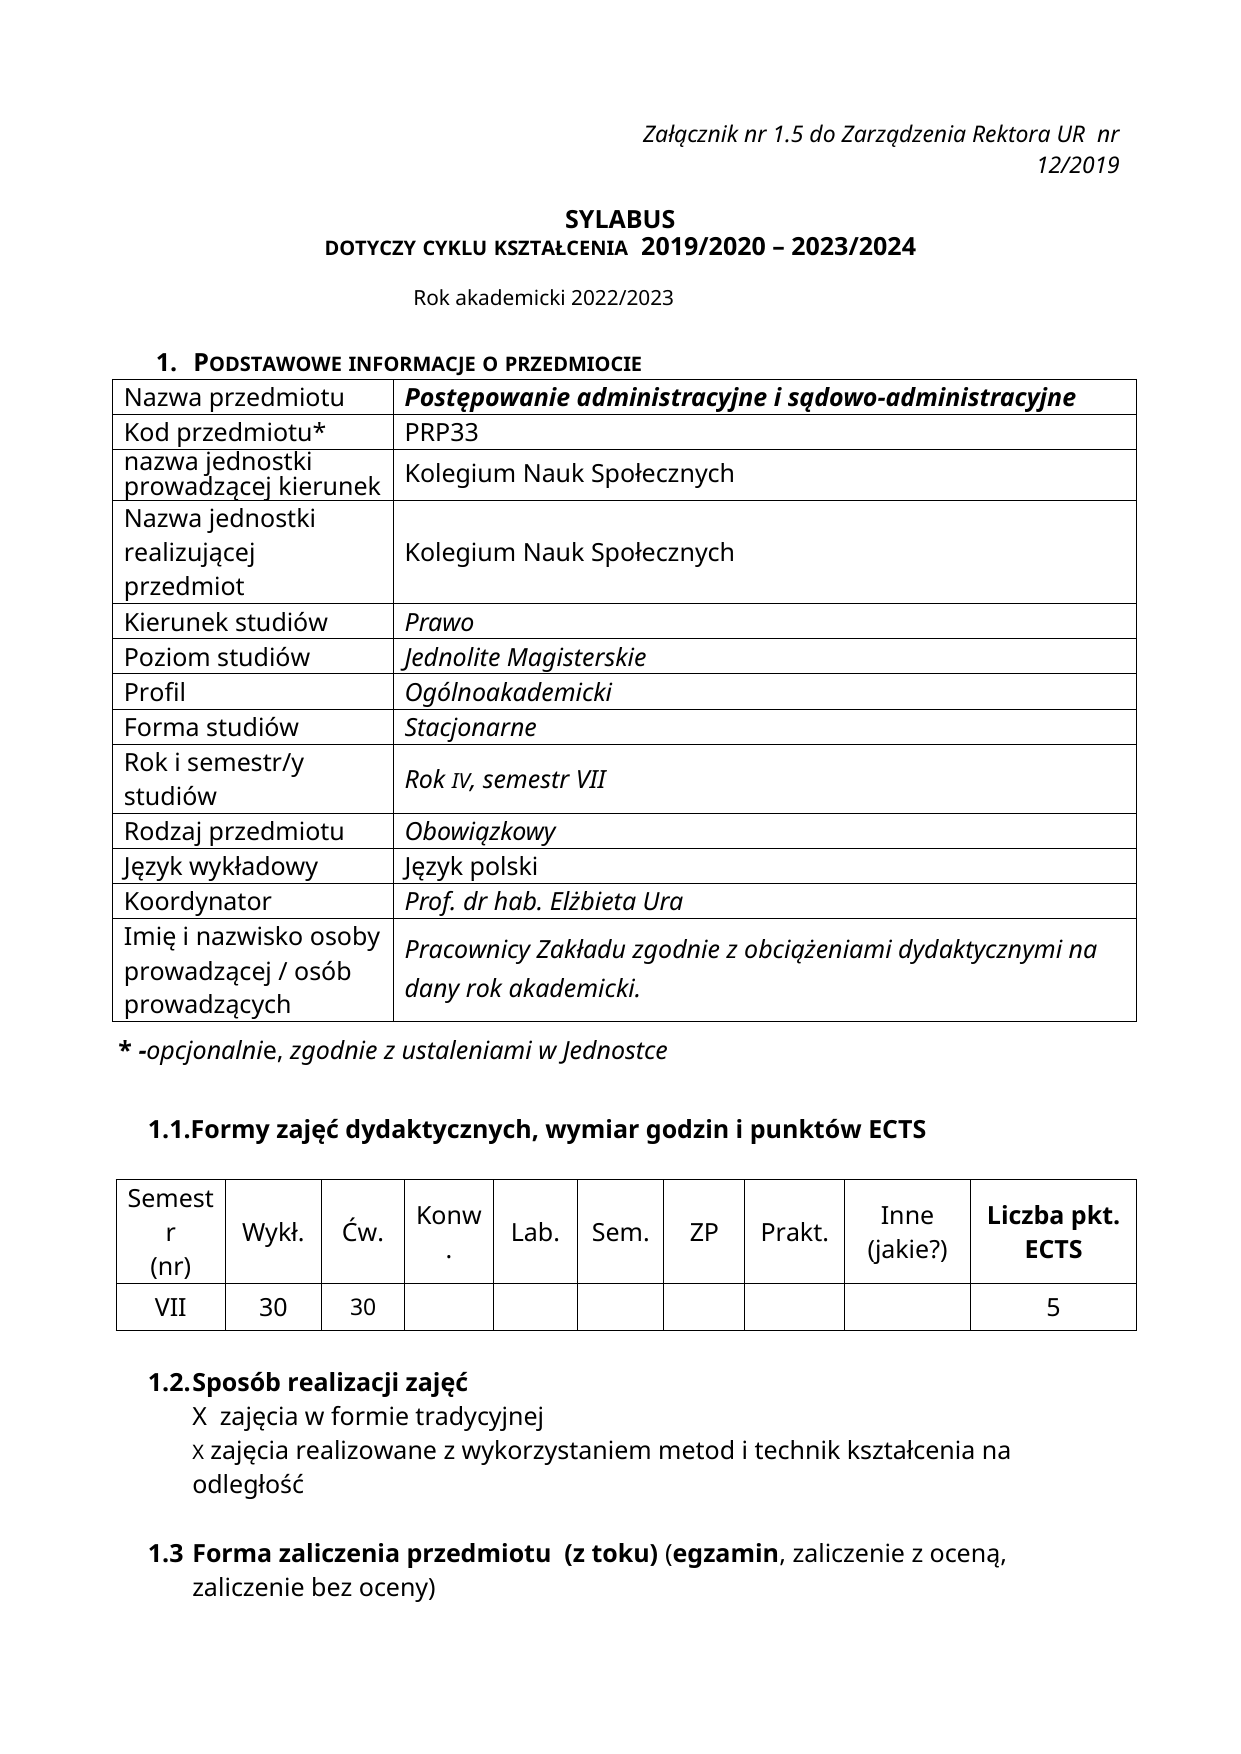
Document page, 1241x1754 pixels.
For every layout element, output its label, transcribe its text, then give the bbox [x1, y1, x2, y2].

text 1.1.Formy zajęć dydaktycznych, wymiar godzin i punktów ECTS [148, 1111, 1122, 1145]
table_cell Kierunek studiów [113, 604, 393, 638]
text dotyczy cyklu kształcenia 2019/2020 – 2023/2024 [118, 236, 1122, 261]
table_cell [405, 1284, 493, 1330]
table_cell Stacjonarne [394, 710, 1136, 743]
text X zajęcia w formie tradycyjnej [192, 1399, 1122, 1433]
table_cell PRP33 [394, 415, 1136, 449]
text 1.2. Sposób realizacji zajęć [148, 1365, 1122, 1399]
text x zajęcia realizowane z wykorzystaniem metod i technik kształcenia na odległość [192, 1433, 1122, 1501]
table_header Nazwa przedmiotu [113, 380, 393, 414]
text 1.3 Forma zaliczenia przedmiotu (z toku) (egzamin, zaliczenie z oceną, zaliczenie bez oceny) [148, 1535, 1122, 1603]
table_header Inne (jakie?) [845, 1180, 970, 1283]
table_header Ćw. [322, 1180, 404, 1283]
table_cell Rok IV, semestr VII [394, 745, 1136, 813]
table_cell Kod przedmiotu* [113, 415, 393, 449]
text Załącznik nr 1.5 do Zarządzenia Rektora UR nr 12/2019 [118, 118, 1122, 181]
table_cell Imię i nazwisko osoby prowadzącej / osób prowadzących [113, 919, 393, 1021]
table_cell [494, 1284, 577, 1330]
table_header Konw. [405, 1180, 493, 1283]
table_cell Profil [113, 674, 393, 708]
table_cell 30 [322, 1284, 404, 1330]
table_cell nazwa jednostki prowadzącej kierunek [113, 450, 393, 500]
table_cell Język wykładowy [113, 849, 393, 883]
table_cell [845, 1284, 970, 1330]
table_cell Prof. dr hab. Elżbieta Ura [394, 884, 1136, 918]
table_cell Jednolite Magisterskie [394, 639, 1136, 673]
table_cell 30 [226, 1284, 321, 1330]
table_cell 5 [971, 1284, 1136, 1330]
table_cell Kolegium Nauk Społecznych [394, 450, 1136, 500]
table_header ZP [664, 1180, 744, 1283]
text SYLABUS [118, 201, 1122, 236]
table_header Wykł. [226, 1180, 321, 1283]
table_cell Język polski [394, 849, 1136, 883]
table_header Semestr (nr) [117, 1180, 225, 1283]
table_header Prakt. [745, 1180, 844, 1283]
text Rok akademicki 2022/2023 [118, 286, 1122, 311]
table_cell Ogólnoakademicki [394, 674, 1136, 708]
table_cell [664, 1284, 744, 1330]
table_cell Forma studiów [113, 710, 393, 743]
table_cell [745, 1284, 844, 1330]
table_cell [578, 1284, 663, 1330]
table_header Postępowanie administracyjne i sądowo-administracyjne [394, 380, 1136, 414]
table_cell Koordynator [113, 884, 393, 918]
text * -opcjonalnie, zgodnie z ustaleniami w Jednostce [118, 1033, 1122, 1067]
table_cell Kolegium Nauk Społecznych [394, 501, 1136, 603]
table_cell Nazwa jednostki realizującej przedmiot [113, 501, 393, 603]
table_cell Rok i semestr/y studiów [113, 745, 393, 813]
table_header Sem. [578, 1180, 663, 1283]
table_cell Prawo [394, 604, 1136, 638]
table_cell Obowiązkowy [394, 814, 1136, 848]
table_header Liczba pkt. ECTS [971, 1180, 1136, 1283]
table_cell Pracownicy Zakładu zgodnie z obciążeniami dydaktycznymi na dany rok akademicki. [394, 919, 1136, 1021]
table_cell VII [117, 1284, 225, 1330]
table_header Lab. [494, 1180, 577, 1283]
table_cell Rodzaj przedmiotu [113, 814, 393, 848]
table_cell Poziom studiów [113, 639, 393, 673]
list Podstawowe informacje o przedmiocie [156, 344, 1122, 379]
